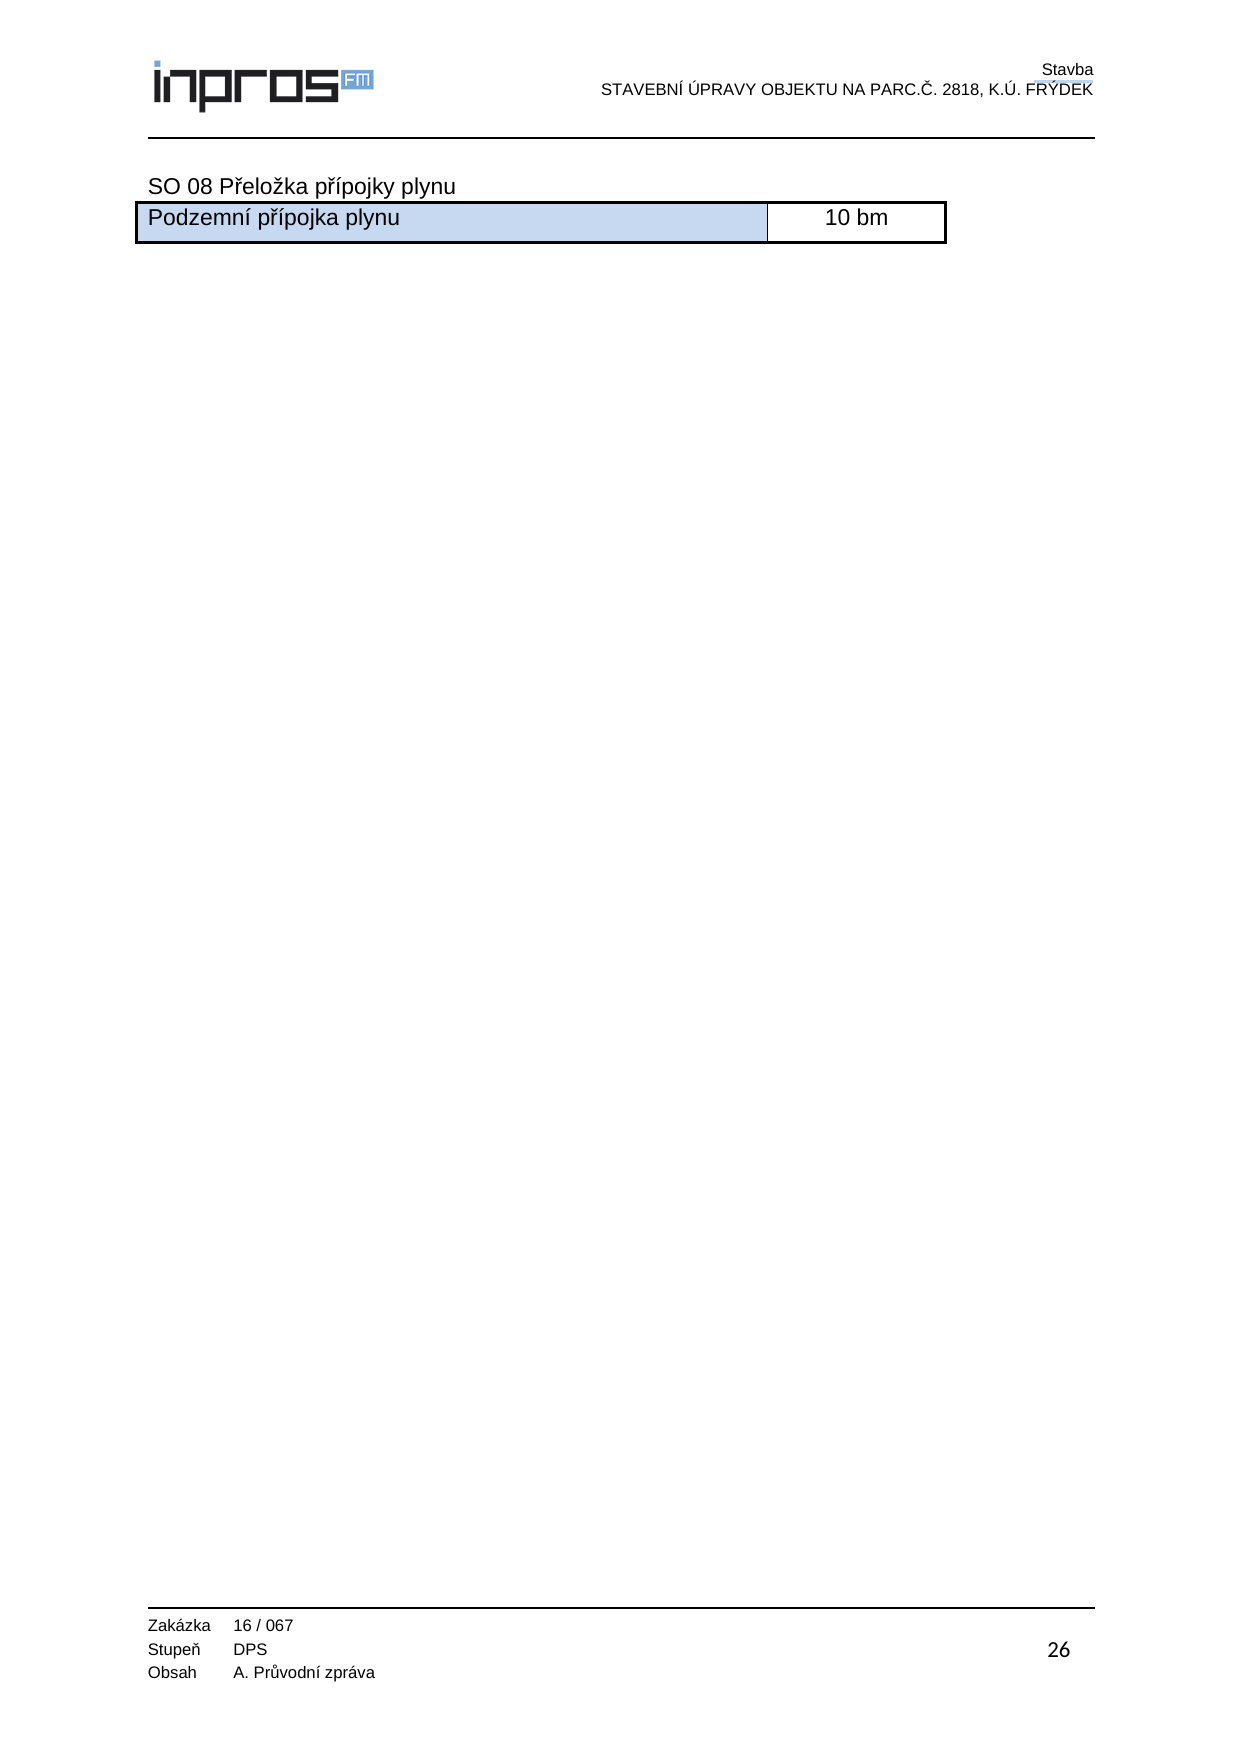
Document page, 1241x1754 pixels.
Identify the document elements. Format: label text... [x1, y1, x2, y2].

picture [143, 58, 383, 114]
table_header 10 bm [768, 204, 944, 241]
text SO 08 Přeložka přípojky plynu [148, 173, 1093, 199]
table_header Podzemní přípojka plynu [138, 204, 767, 241]
